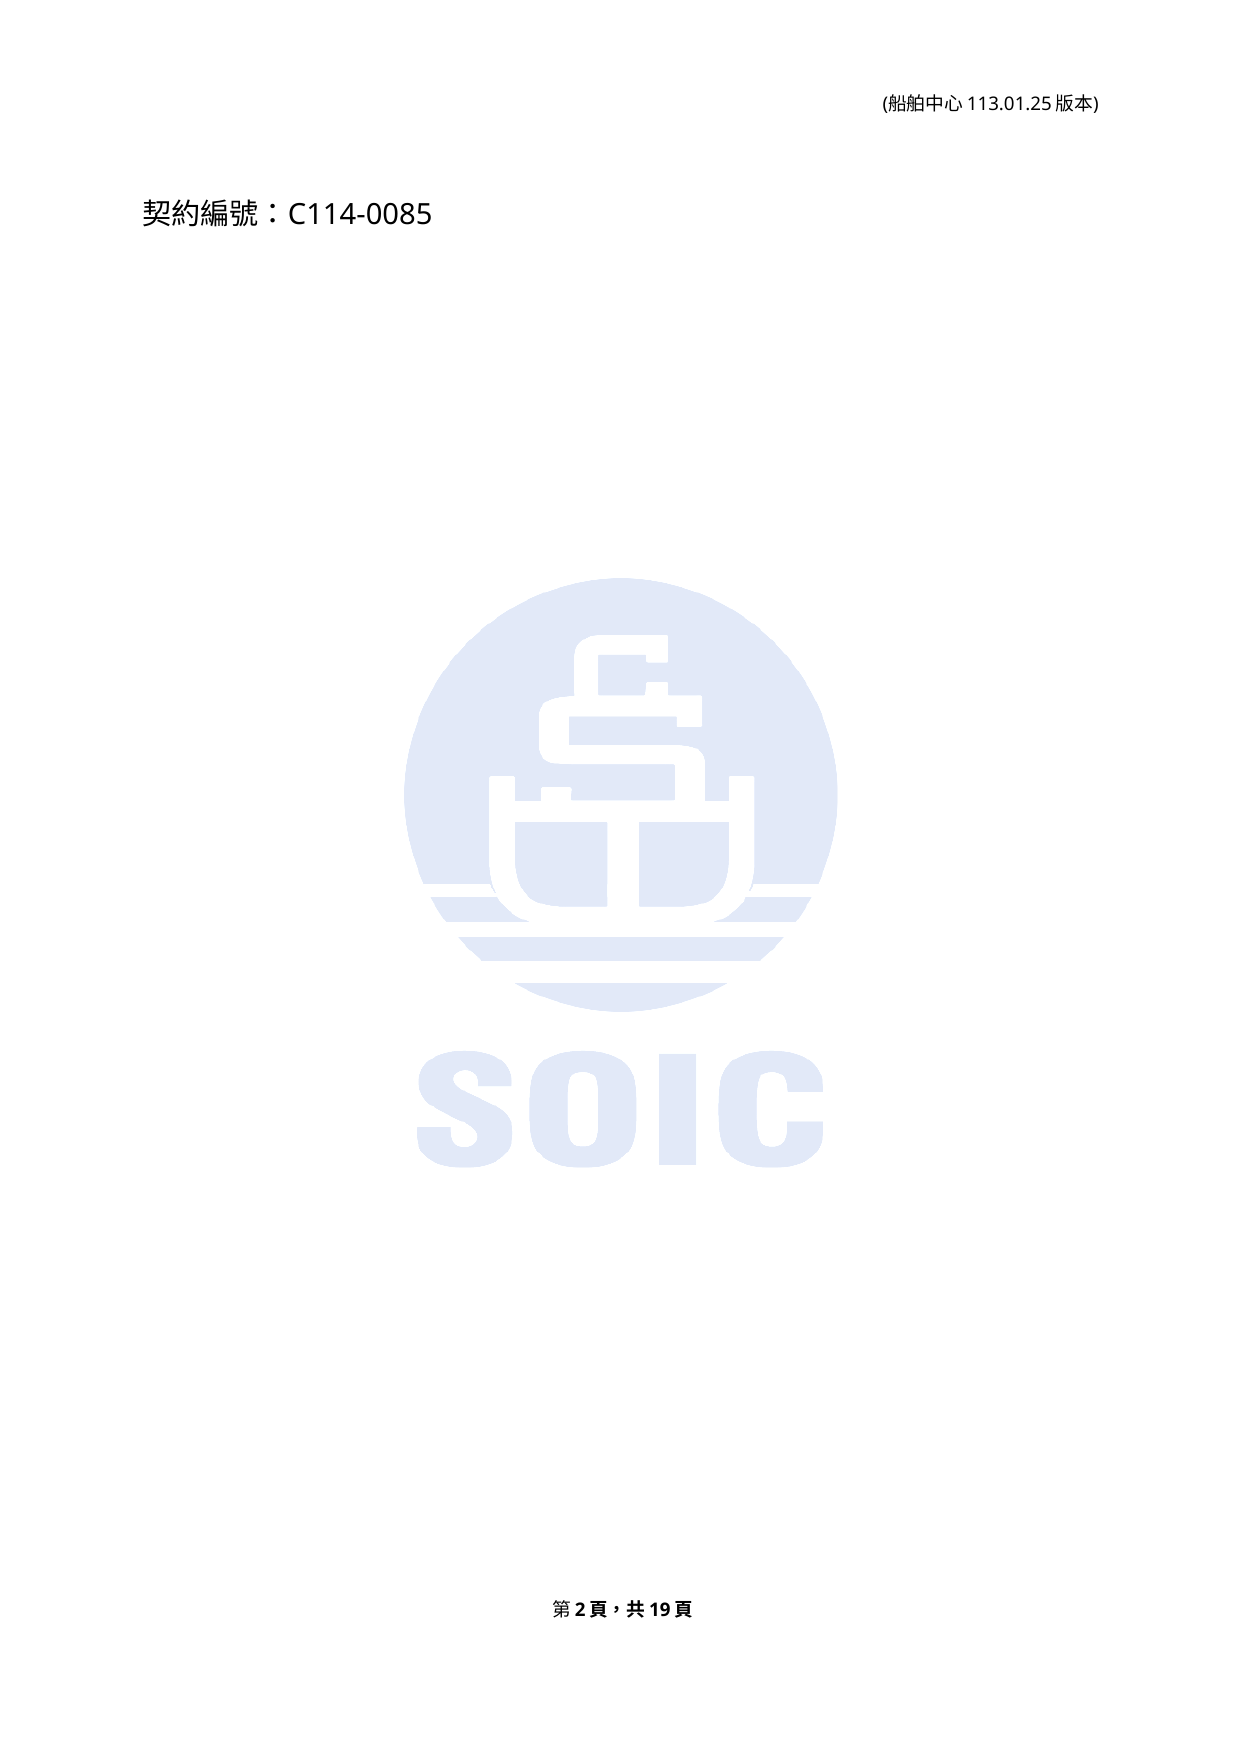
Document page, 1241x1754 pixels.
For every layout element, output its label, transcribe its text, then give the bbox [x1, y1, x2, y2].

text 契約編號：C114-0085 [142, 175, 1098, 233]
